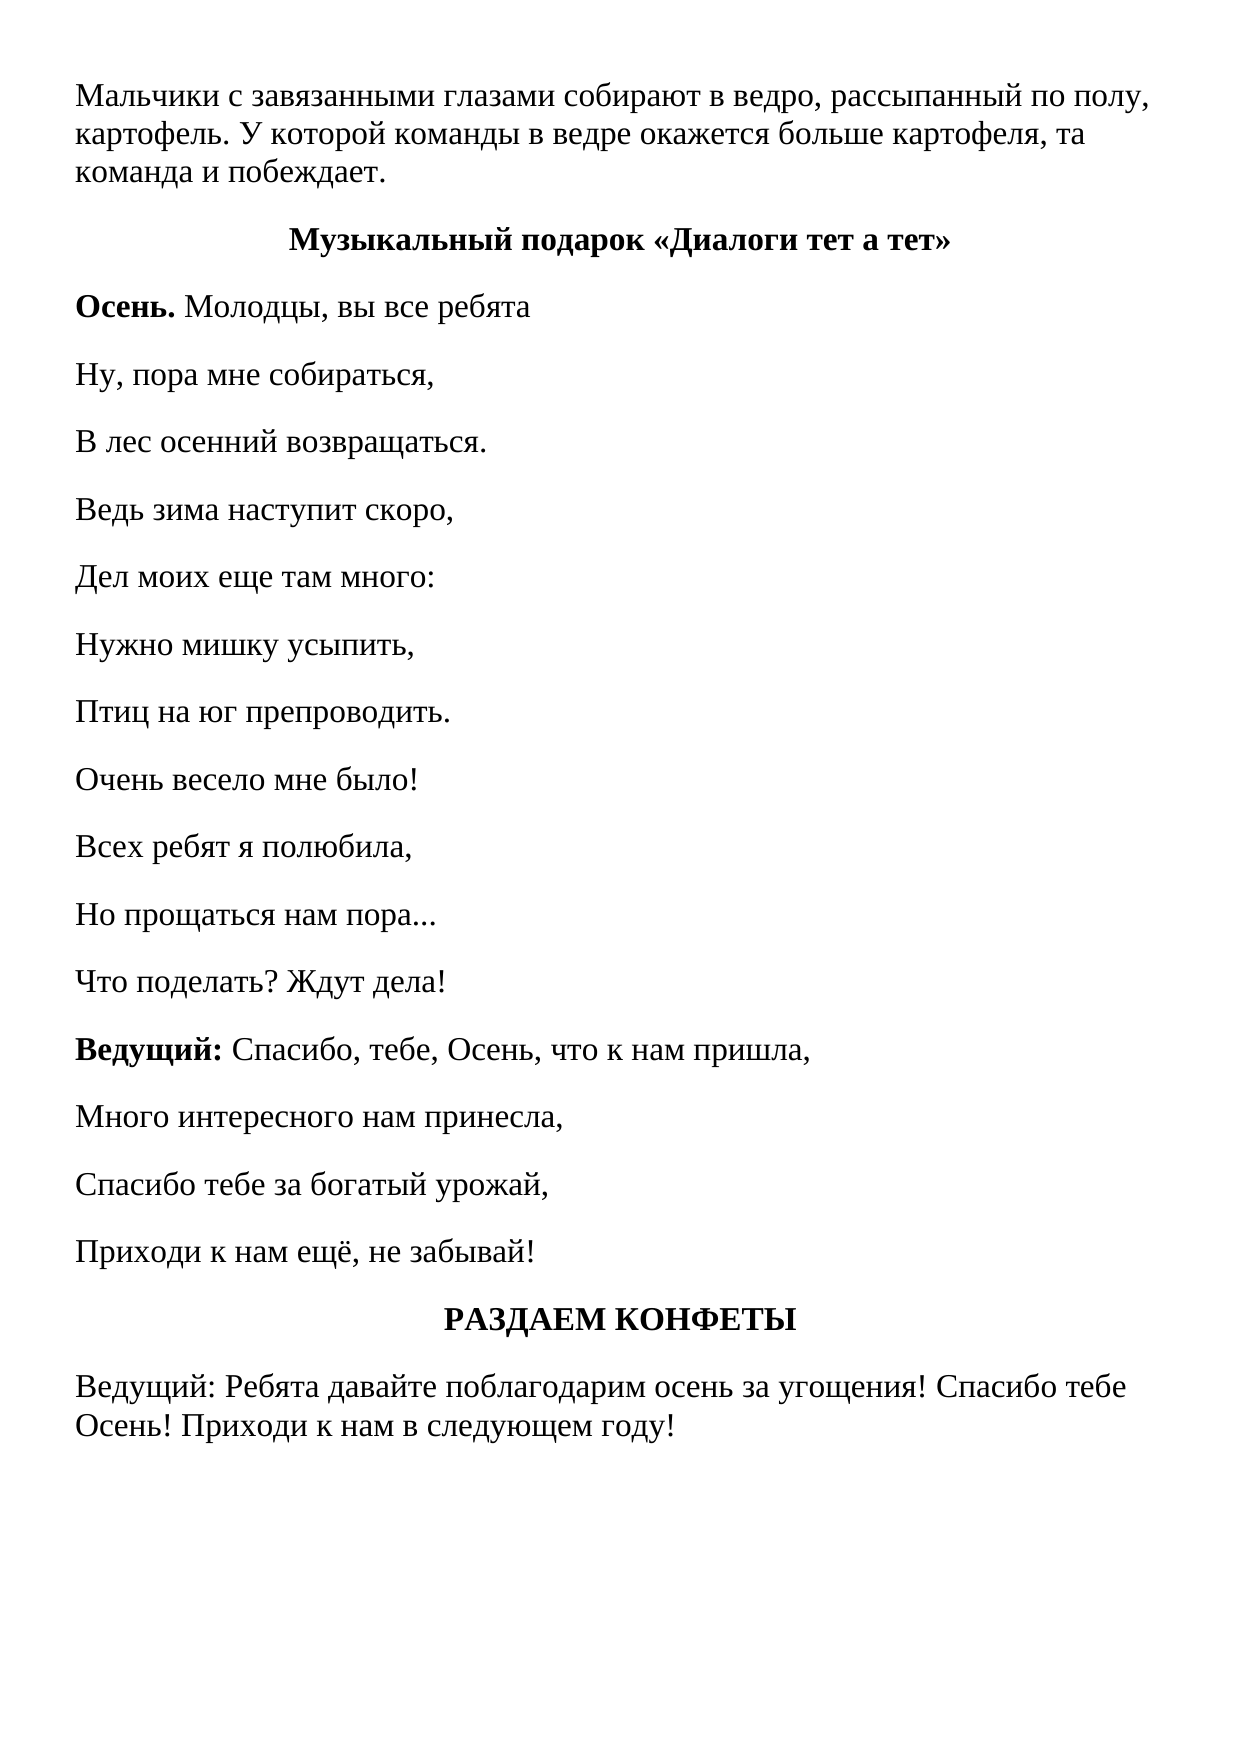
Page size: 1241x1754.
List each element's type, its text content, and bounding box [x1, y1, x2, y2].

text Что поделать? Ждут дела! [75, 962, 1165, 1000]
text Музыкальный подарок «Диалоги тет а тет» [75, 219, 1165, 257]
text Приходи к нам ещё, не забывай! [75, 1232, 1165, 1270]
text В лес осенний возвращаться. [75, 422, 1165, 460]
text Осень. Молодцы, вы все ребята [75, 287, 1165, 325]
text Ведущий: Ребята давайте поблагодарим осень за угощения! Спасибо тебе Осень! Приходи к нам в следующем году! [75, 1367, 1165, 1443]
text Очень весело мне было! [75, 759, 1165, 797]
text Нужно мишку усыпить, [75, 624, 1165, 662]
text Ведущий: Спасибо, тебе, Осень, что к нам пришла, [75, 1029, 1165, 1067]
text Ну, пора мне собираться, [75, 354, 1165, 392]
text Дел моих еще там много: [75, 557, 1165, 595]
text РАЗДАЕМ КОНФЕТЫ [75, 1299, 1165, 1337]
text Птиц на юг препроводить. [75, 692, 1165, 730]
text Мальчики с завязанными глазами собирают в ведро, рассыпанный по полу, картофель. У которой команды в ведре окажется больше картофеля, та команда и побеждает. [75, 75, 1165, 190]
text Но прощаться нам пора... [75, 894, 1165, 932]
text Много интересного нам принесла, [75, 1097, 1165, 1135]
text Ведь зима наступит скоро, [75, 489, 1165, 527]
text Всех ребят я полюбила, [75, 827, 1165, 865]
text Спасибо тебе за богатый урожай, [75, 1164, 1165, 1202]
